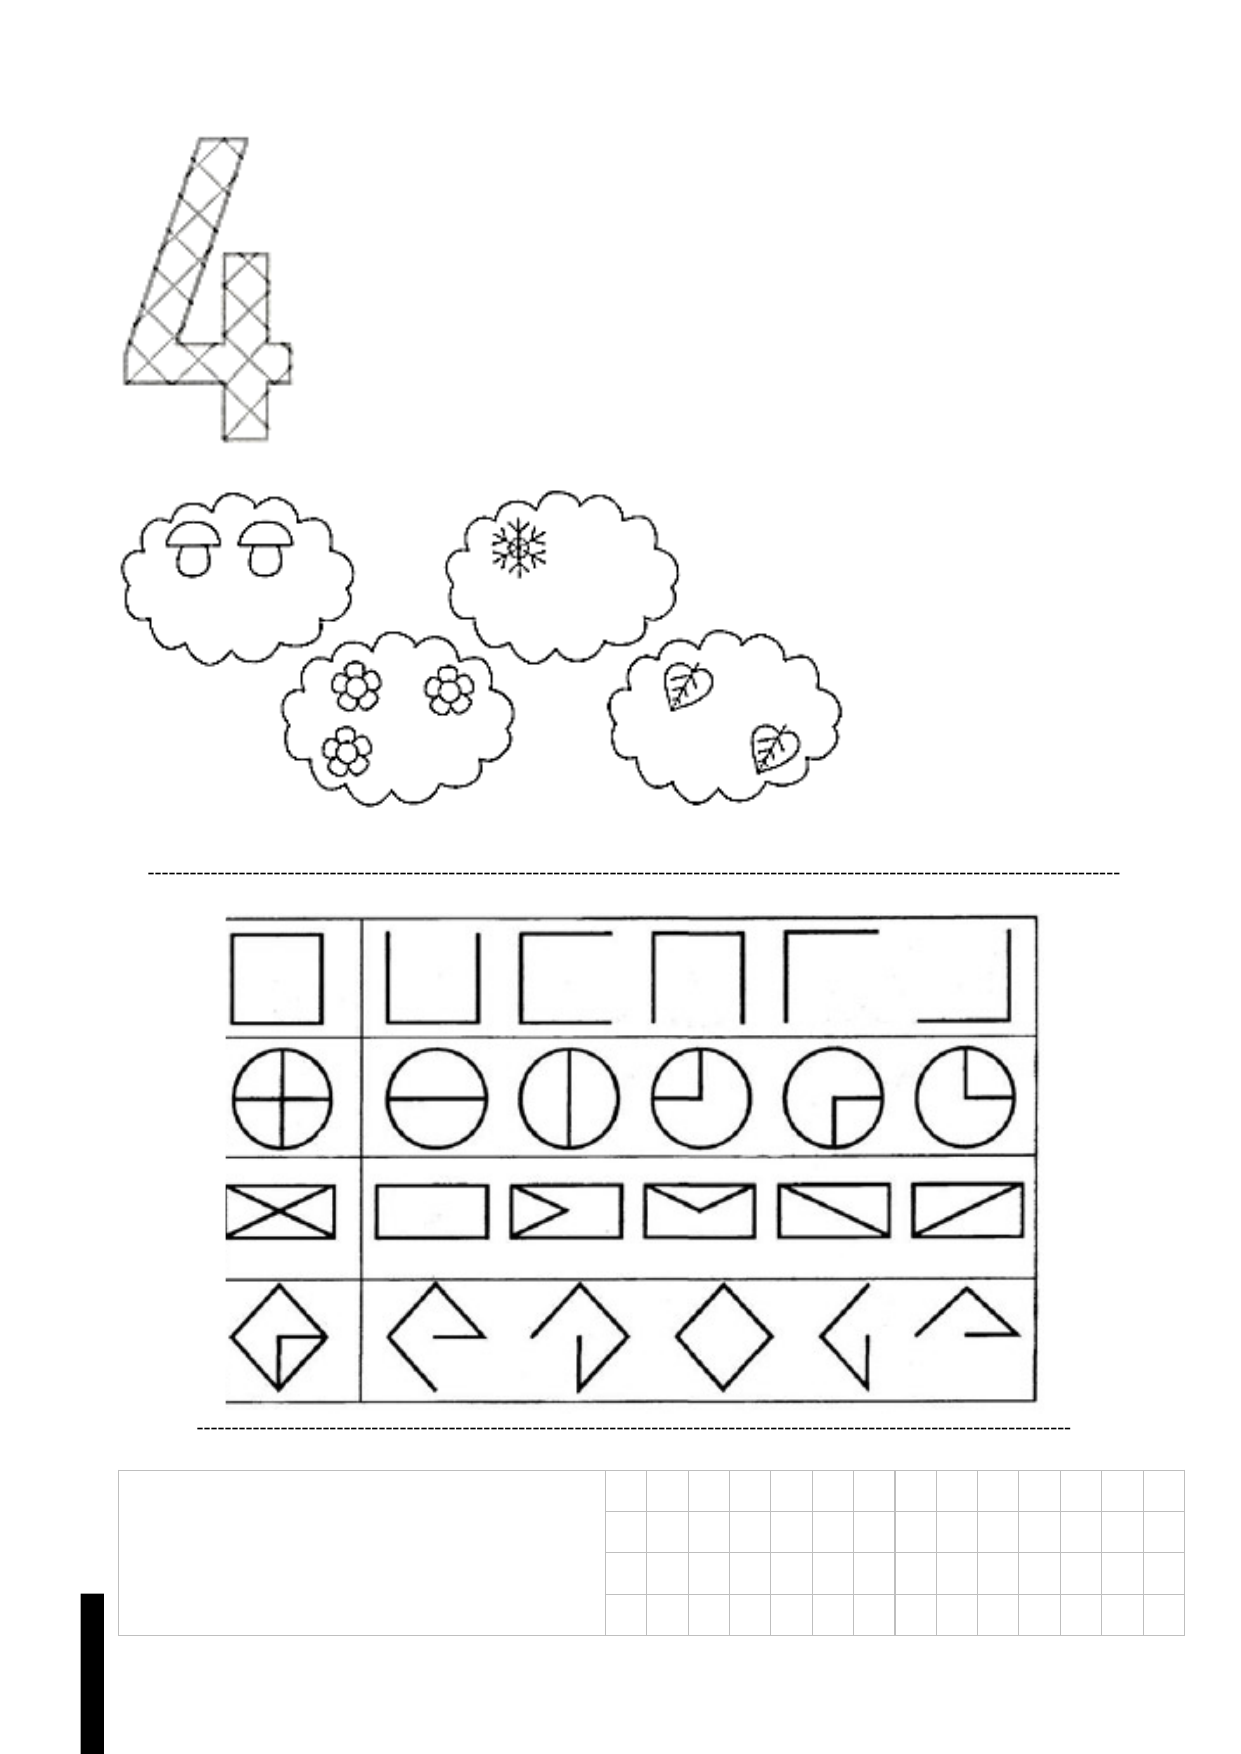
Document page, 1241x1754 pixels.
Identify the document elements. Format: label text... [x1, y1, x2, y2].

text ------------------------------------------------------------------------------------------------------------------------------------------- [118, 858, 1152, 886]
table_cell [730, 1512, 770, 1552]
table_header [730, 1471, 770, 1511]
table_header [978, 1471, 1018, 1511]
table_header [1102, 1471, 1143, 1511]
table_header [813, 1471, 853, 1511]
table_cell [1061, 1512, 1101, 1552]
table_cell [978, 1553, 1018, 1594]
table_cell [937, 1512, 977, 1552]
text ----------------------------------------------------------------------------------------------------------------------------- [118, 1413, 1152, 1442]
table_cell [771, 1553, 812, 1594]
table_header [1144, 1471, 1184, 1511]
table_cell [896, 1553, 936, 1594]
table_cell [1019, 1553, 1060, 1594]
table_header [896, 1471, 936, 1511]
table_cell [1061, 1595, 1101, 1635]
table_cell [1144, 1512, 1184, 1552]
table_cell [854, 1595, 894, 1635]
table_cell [606, 1553, 646, 1594]
table_header [119, 1471, 605, 1635]
table_cell [978, 1595, 1018, 1635]
table_cell [689, 1595, 729, 1635]
table_cell [1061, 1553, 1101, 1594]
table_cell [937, 1553, 977, 1594]
table_header [689, 1471, 729, 1511]
picture [225, 913, 1045, 1414]
table_cell [771, 1512, 812, 1552]
table_cell [896, 1512, 936, 1552]
table_header [1061, 1471, 1101, 1511]
table_cell [813, 1553, 853, 1594]
table_cell [647, 1512, 688, 1552]
table_cell [1102, 1595, 1143, 1635]
table_cell [813, 1512, 853, 1552]
table_cell [1144, 1595, 1184, 1635]
table_cell [689, 1553, 729, 1594]
table_cell [1019, 1595, 1060, 1635]
table_cell [1019, 1512, 1060, 1552]
table_cell [1144, 1553, 1184, 1594]
table_cell [896, 1595, 936, 1635]
table_cell [854, 1512, 894, 1552]
table_cell [1102, 1512, 1143, 1552]
table_header [1019, 1471, 1060, 1511]
table_cell [647, 1595, 688, 1635]
table_cell [771, 1595, 812, 1635]
table_cell [606, 1595, 646, 1635]
table_cell [730, 1595, 770, 1635]
picture [118, 122, 851, 830]
table_cell [647, 1553, 688, 1594]
table_cell [606, 1512, 646, 1552]
table_cell [854, 1553, 894, 1594]
table_header [771, 1471, 812, 1511]
table_cell [937, 1595, 977, 1635]
table_header [647, 1471, 688, 1511]
table_header [606, 1471, 646, 1511]
table_cell [978, 1512, 1018, 1552]
table_cell [813, 1595, 853, 1635]
table_cell [689, 1512, 729, 1552]
table_header [937, 1471, 977, 1511]
table_cell [1102, 1553, 1143, 1594]
table_cell [730, 1553, 770, 1594]
table_header [854, 1471, 894, 1511]
